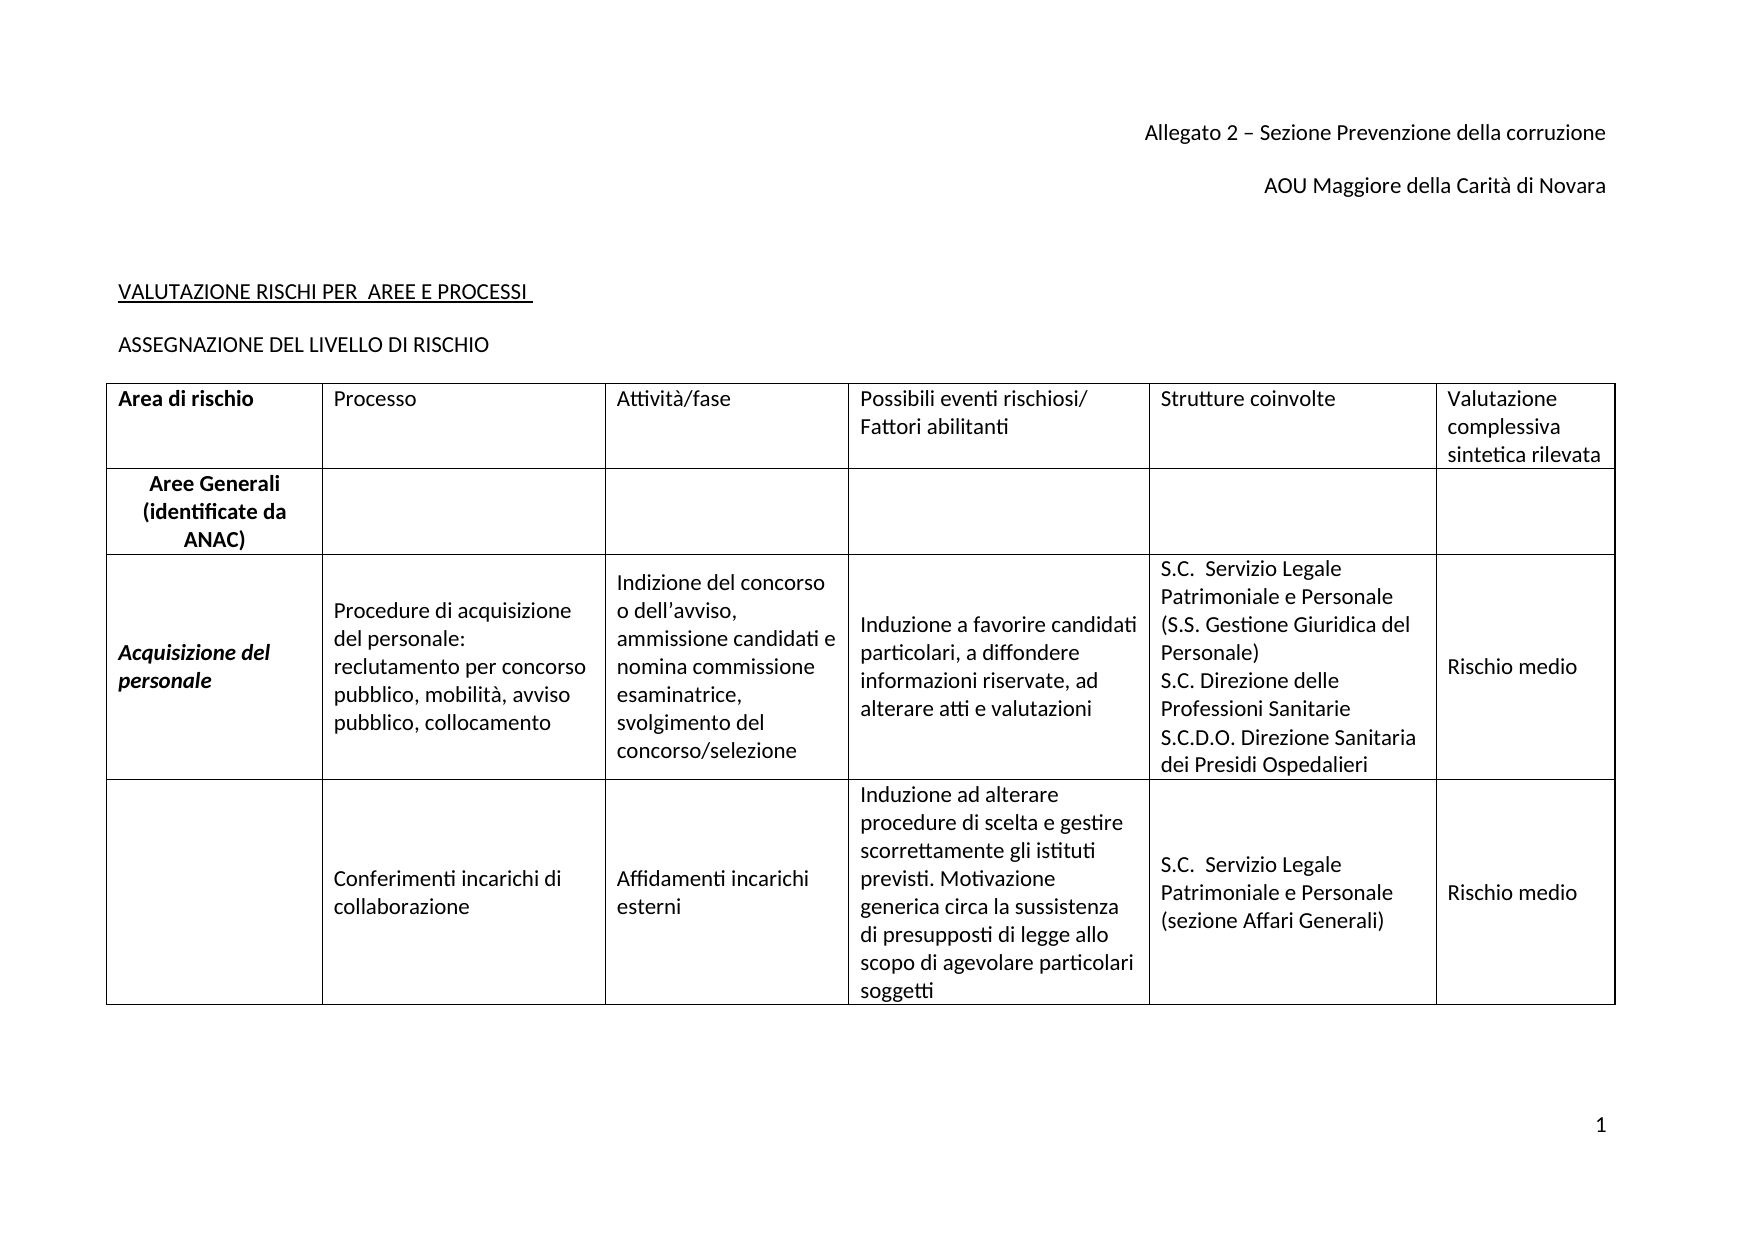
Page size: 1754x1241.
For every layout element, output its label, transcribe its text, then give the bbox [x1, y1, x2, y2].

table_cell Induzione ad alterare procedure di scelta e gestire scorrettamente gli istituti previsti. Motivazione generica circa la sussistenza di presupposti di legge allo scopo di agevolare particolari soggetti [849, 780, 1149, 1004]
text ASSEGNAZIONE DEL LIVELLO DI RISCHIO [118, 330, 1606, 358]
table_cell [1437, 469, 1614, 553]
table_cell Rischio medio [1437, 780, 1614, 1004]
table_cell Procedure di acquisizione del personale: reclutamento per concorso pubblico, mobilità, avviso pubblico, collocamento [323, 555, 605, 779]
table_cell [107, 780, 322, 1004]
table_header Attività/fase [606, 384, 848, 468]
table_header Possibili eventi rischiosi/ Fattori abilitanti [849, 384, 1149, 468]
table_cell S.C. Servizio Legale Patrimoniale e Personale (S.S. Gestione Giuridica del Personale) S.C. Direzione delle Professioni Sanitarie S.C.D.O. Direzione Sanitaria dei Presidi Ospedalieri [1150, 555, 1436, 779]
table_cell [606, 469, 848, 553]
table_cell Aree Generali (identificate da ANAC) [107, 469, 322, 553]
table_cell Conferimenti incarichi di collaborazione [323, 780, 605, 1004]
table_cell Acquisizione del personale [107, 555, 322, 779]
table_header Valutazione complessiva sintetica rilevata [1437, 384, 1614, 468]
table_header Processo [323, 384, 605, 468]
text AOU Maggiore della Carità di Novara [118, 171, 1606, 199]
table_header Strutture coinvolte [1150, 384, 1436, 468]
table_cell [1150, 780, 1436, 1004]
text Allegato 2 – Sezione Prevenzione della corruzione [118, 118, 1606, 146]
table_header Area di rischio [107, 384, 322, 468]
table_cell [323, 469, 605, 553]
table_cell [1150, 469, 1436, 553]
text VALUTAZIONE RISCHI PER AREE E PROCESSI [118, 277, 1606, 305]
table_cell Indizione del concorso o dell’avviso, ammissione candidati e nomina commissione esaminatrice, svolgimento del concorso/selezione [606, 555, 848, 779]
table_cell [849, 469, 1149, 553]
table_cell Induzione a favorire candidati particolari, a diffondere informazioni riservate, ad alterare atti e valutazioni [849, 555, 1149, 779]
table_cell Rischio medio [1437, 555, 1614, 779]
table_cell Affidamenti incarichi esterni [606, 780, 848, 1004]
